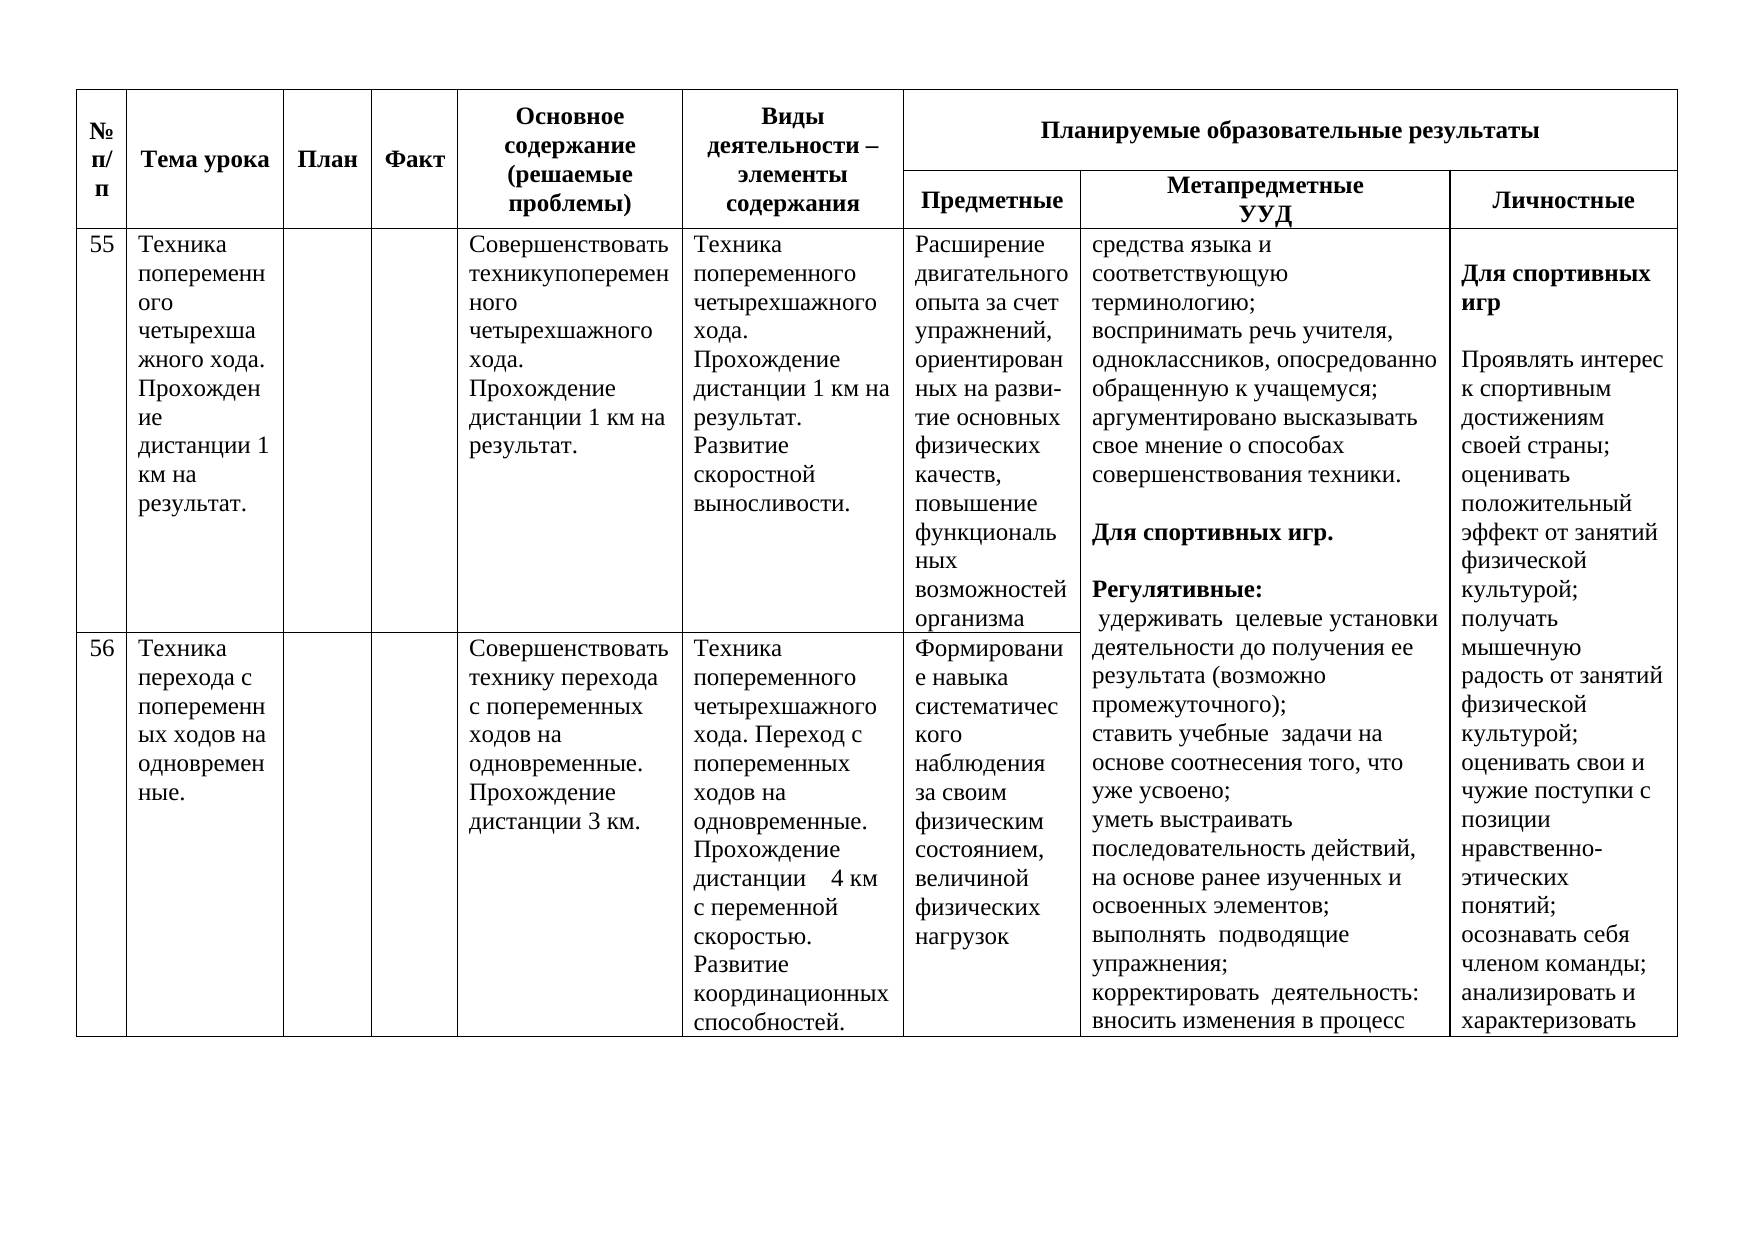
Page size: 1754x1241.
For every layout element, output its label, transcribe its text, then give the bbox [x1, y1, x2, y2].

table_cell [372, 229, 457, 632]
table_cell Техника попеременного четырехшажного хода. Переход с попеременных ходов на одновременные. Прохождение дистанции 4 км с переменной скоростью. Развитие координационных способностей. [683, 633, 903, 1036]
table_cell Совершенствовать технику перехода с попеременных ходов на одновременные. Прохождение дистанции 3 км. [458, 633, 682, 1036]
table_cell Метапредметные УУД [1081, 171, 1449, 228]
table_cell [284, 633, 371, 1036]
table_header Тема урока [127, 90, 283, 228]
table_header Основное содержание (решаемые проблемы) [458, 90, 682, 228]
table_cell Техника попеременного четырехшажного хода. Прохождение дистанции 1 км на результат. Развитие скоростной выносливости. [683, 229, 903, 632]
table_cell [284, 229, 371, 632]
table_header Планируемые образовательные результаты [904, 90, 1677, 169]
table_cell Предметные [904, 171, 1080, 228]
table_cell Техника попеременного четырехшажного хода. Прохождение дистанции 1 км на результат. [127, 229, 283, 632]
table_cell [372, 633, 457, 1036]
table_cell Формирование навыка систематического наблюдения за своим физическим состоянием, величиной физических нагрузок [904, 633, 1080, 1036]
table_cell Расширение двигательного опыта за счет упражнений, ориентированных на разви-тие основных физических качеств, повышение функциональных возможностей организма [904, 229, 1080, 632]
table_cell Техника перехода с попеременных ходов на одновременные. [127, 633, 283, 1036]
table_header План [284, 90, 371, 228]
table_cell Личностные [1451, 171, 1677, 228]
table_header Факт [372, 90, 457, 228]
table_cell 56 [77, 633, 126, 1036]
table_header Виды деятельности – элементы содержания [683, 90, 903, 228]
table_cell 55 [77, 229, 126, 632]
table_cell Совершенствовать техникупопеременного четырехшажного хода. Прохождение дистанции 1 км на результат. [458, 229, 682, 632]
table_header № п/п [77, 90, 126, 228]
